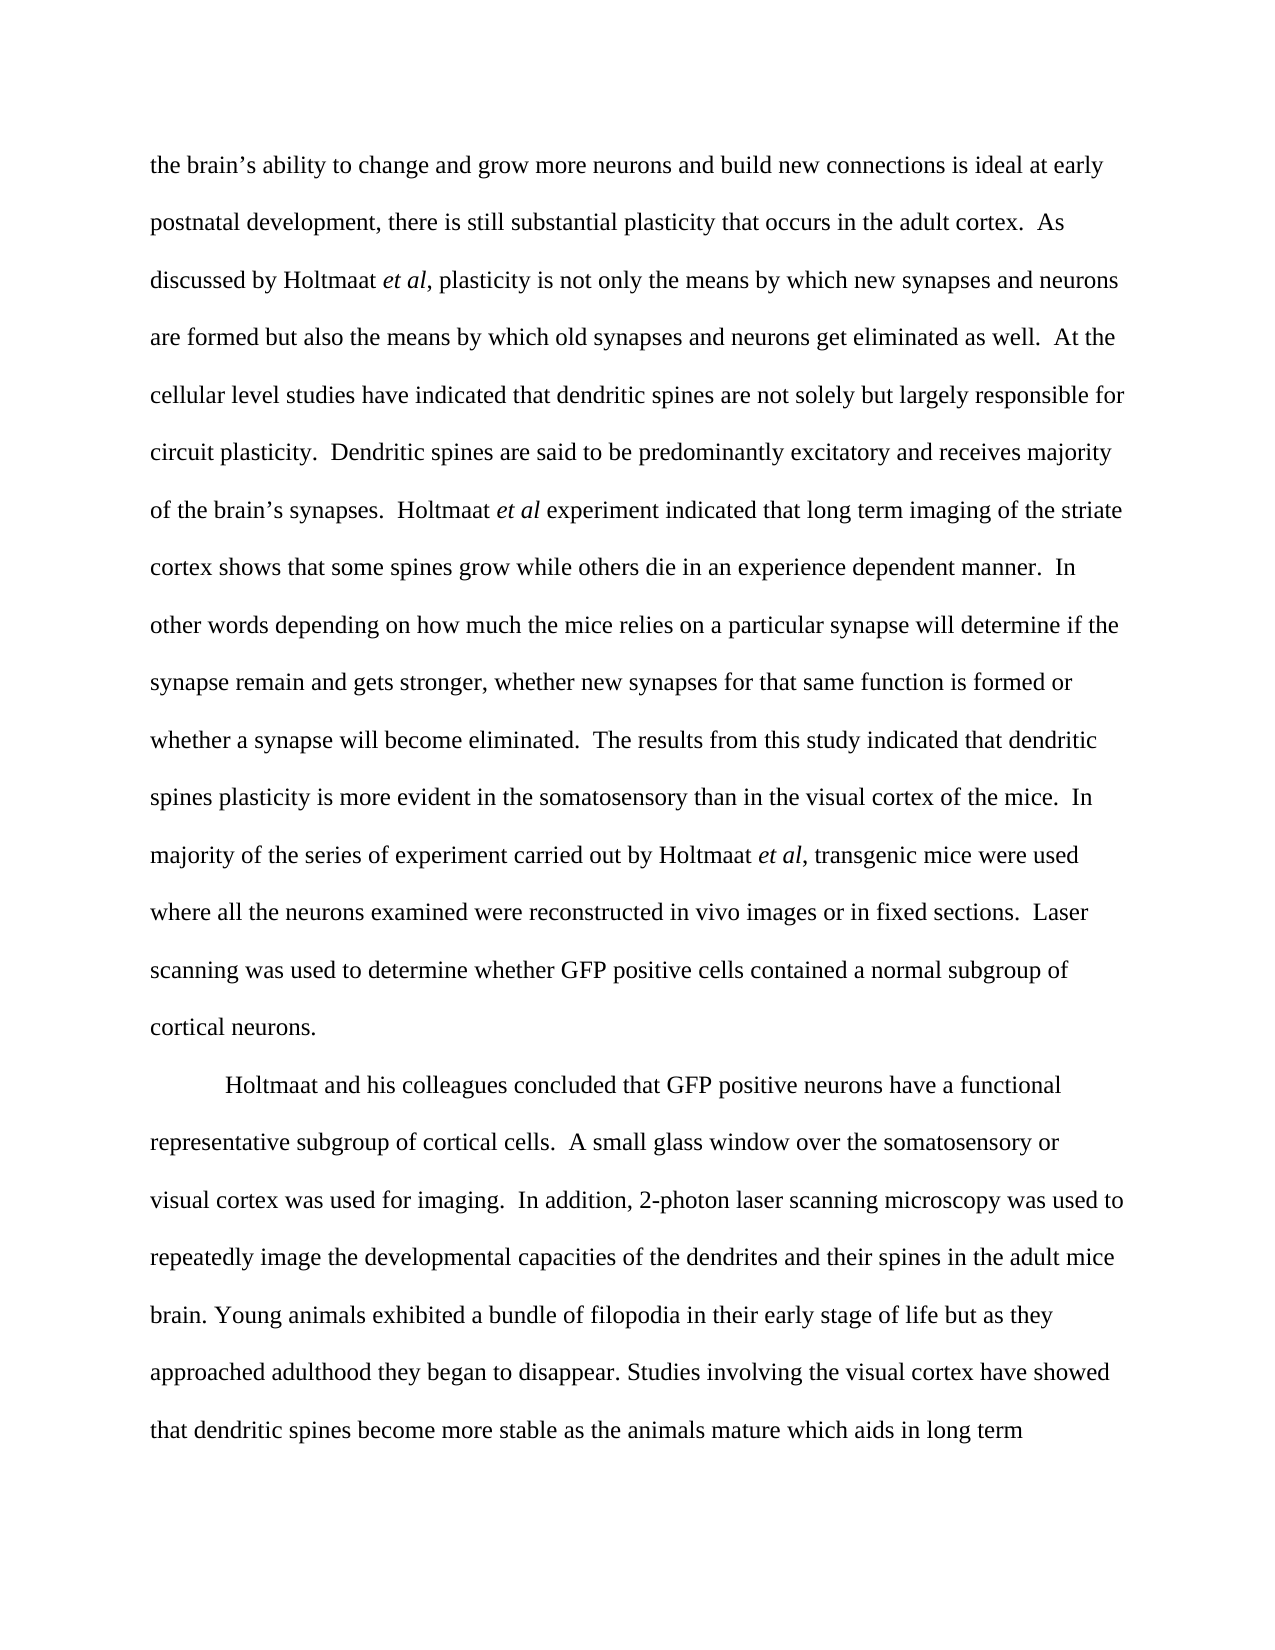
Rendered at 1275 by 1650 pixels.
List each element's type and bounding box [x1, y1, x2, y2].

text [150, 150, 1125, 1041]
text [150, 1070, 1125, 1444]
